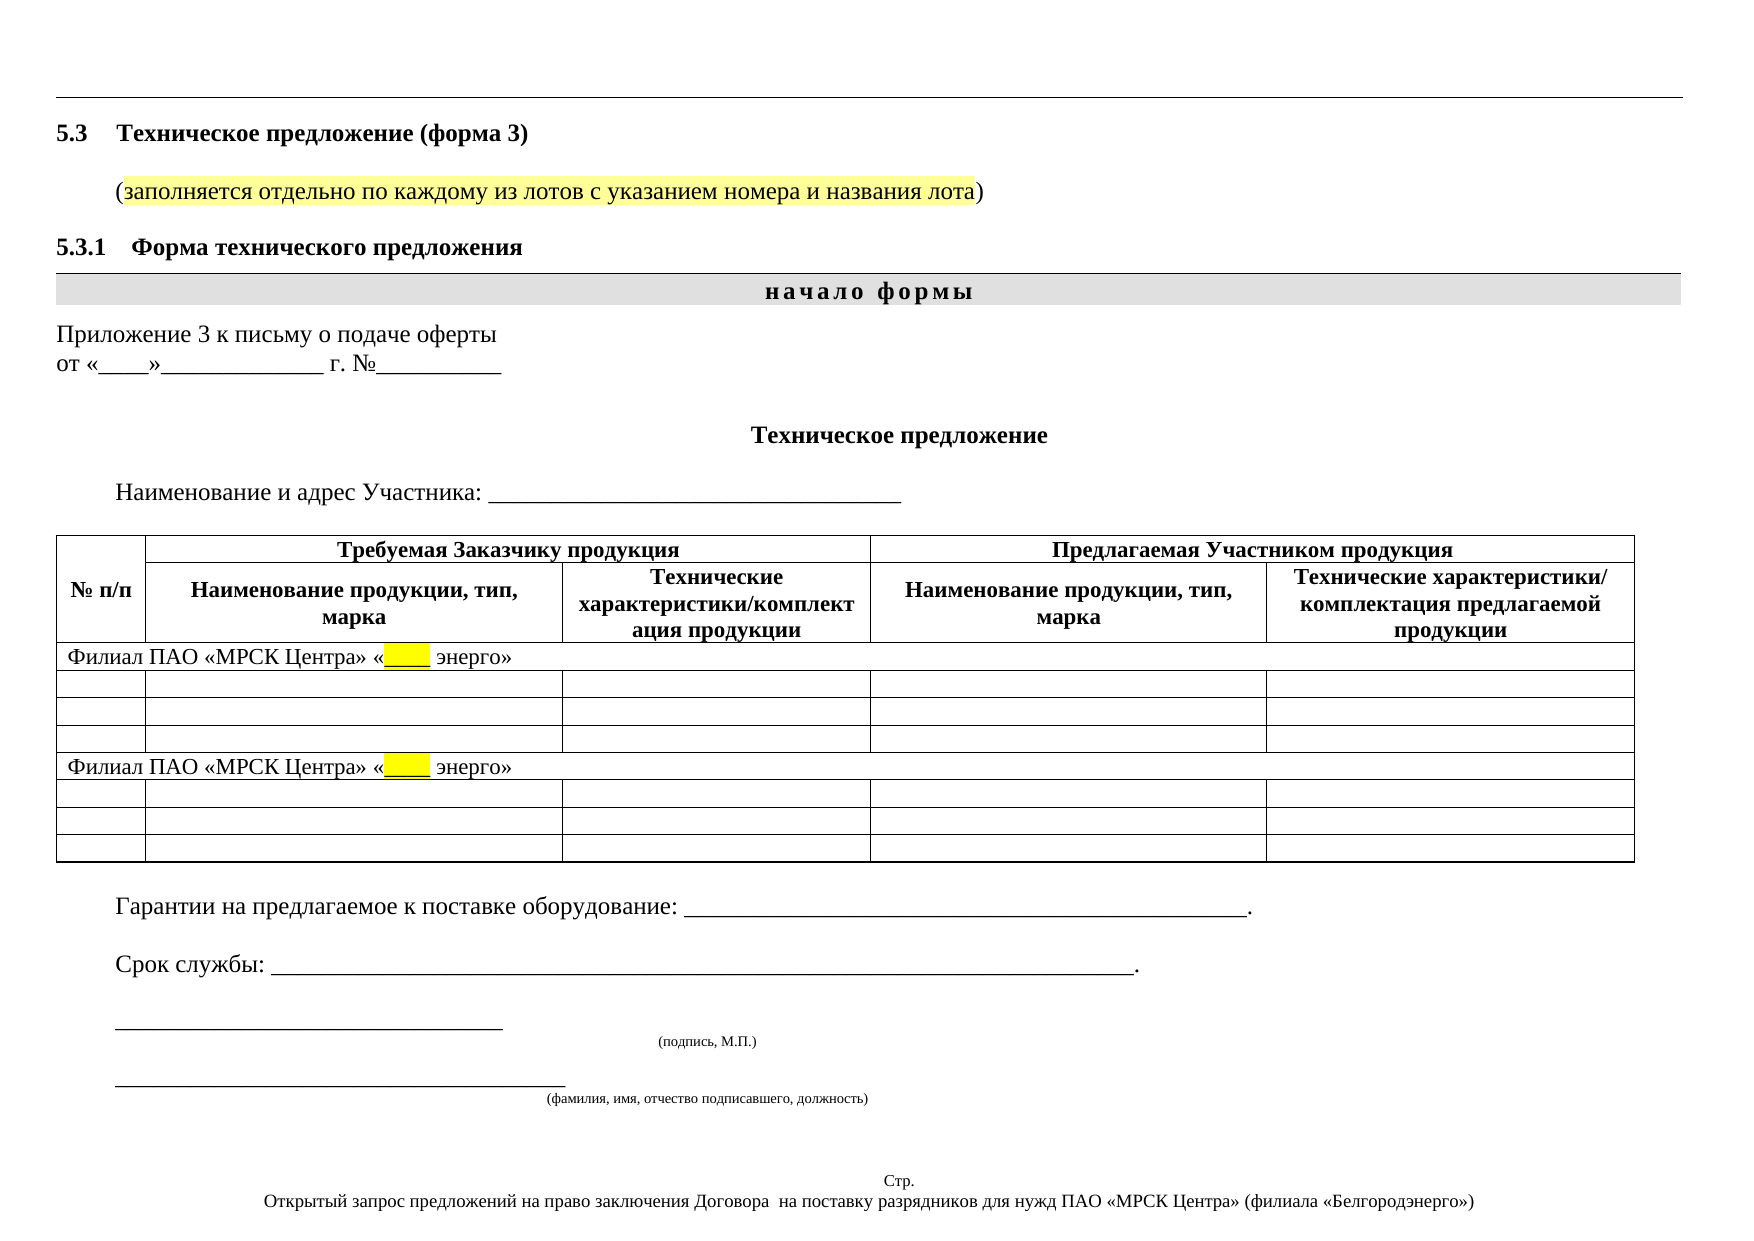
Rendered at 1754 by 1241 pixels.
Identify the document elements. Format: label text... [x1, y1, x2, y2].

table_cell [871, 698, 1266, 724]
table_cell [1267, 671, 1634, 697]
table_cell Технические характеристики/ комплектация предлагаемой продукции [1267, 563, 1634, 642]
table_cell [146, 671, 562, 697]
table_cell [146, 698, 562, 724]
table_cell [146, 835, 562, 861]
table_cell [146, 726, 562, 752]
table_cell [1267, 835, 1634, 861]
text Техническое предложение [56, 420, 1683, 448]
table_cell [563, 835, 870, 861]
text (подпись, М.П.) [56, 1033, 1299, 1061]
table_cell [871, 671, 1266, 697]
subtitle Техническое предложение (форма 3) [56, 118, 1683, 147]
text начало формы [56, 274, 1681, 305]
table_cell [57, 698, 145, 724]
table_cell Филиал ПАО «МРСК Центра» «____ энерго» [430, 643, 1634, 670]
text Гарантии на предлагаемое к поставке оборудование: _____________________________________________. [56, 891, 1683, 920]
table_header № п/п [57, 536, 145, 642]
table_cell [563, 698, 870, 724]
text ____________________________________ [56, 1061, 1683, 1090]
table_cell Филиал ПАО «МРСК Центра» «____ энерго» [57, 643, 384, 670]
table_cell [871, 780, 1266, 807]
table_cell Филиал ПАО «МРСК Центра» «____ энерго» [430, 753, 1634, 779]
table_header Требуемая Заказчику продукция [146, 536, 870, 562]
table_cell [57, 835, 145, 861]
table_cell [563, 671, 870, 697]
table_cell [563, 726, 870, 752]
table_cell [57, 808, 145, 834]
table_cell [146, 808, 562, 834]
table_cell [871, 726, 1266, 752]
table_cell Наименование продукции, тип, марка [871, 563, 1266, 642]
table_cell Филиал ПАО «МРСК Центра» «____ энерго» [57, 753, 384, 779]
table_cell [563, 808, 870, 834]
table_cell Наименование продукции, тип, марка [146, 563, 562, 642]
table_cell [871, 835, 1266, 861]
table_cell [57, 726, 145, 752]
table_cell [871, 808, 1266, 834]
table_cell [57, 671, 145, 697]
text (заполняется отдельно по каждому из лотов с указанием номера и названия лота) [975, 176, 1683, 205]
table_cell [57, 780, 145, 807]
text (фамилия, имя, отчество подписавшего, должность) [56, 1090, 1299, 1119]
table_cell [1267, 780, 1634, 807]
table_header Предлагаемая Участником продукция [871, 536, 1634, 562]
table_cell [1267, 726, 1634, 752]
text Срок службы: _____________________________________________________________________. [56, 949, 1683, 977]
table_cell [1267, 698, 1634, 724]
table_cell [1267, 808, 1634, 834]
subtitle Форма технического предложения [56, 232, 1683, 260]
table_cell [563, 780, 870, 807]
table_cell [146, 780, 562, 807]
table_cell Технические характеристики/комплектация продукции [563, 563, 870, 642]
text _______________________________ [56, 1004, 1683, 1033]
text Наименование и адрес Участника: _________________________________ [56, 477, 1683, 506]
text Приложение 3 к письму о подаче оферты от «____»_____________ г. №__________ [56, 319, 1683, 377]
